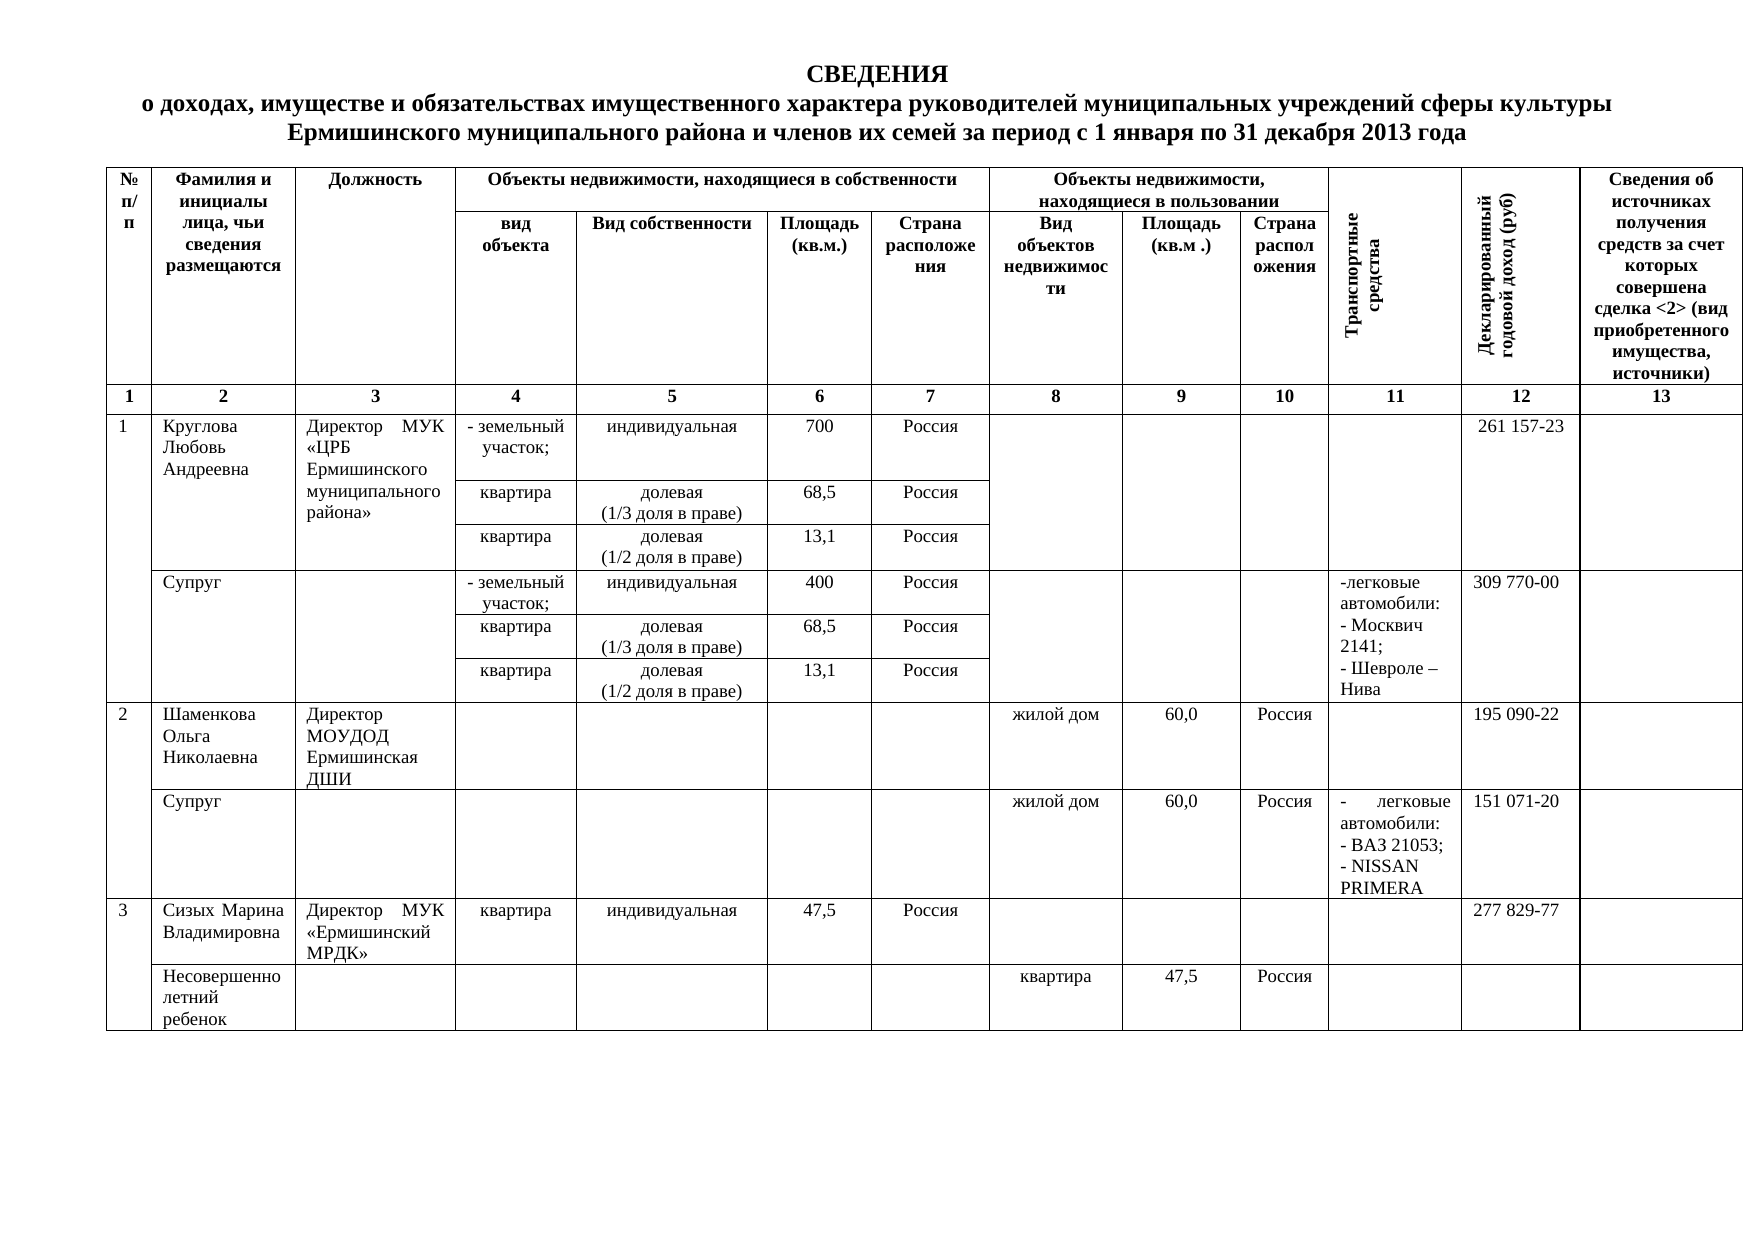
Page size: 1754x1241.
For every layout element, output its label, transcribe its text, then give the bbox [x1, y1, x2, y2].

table_cell Россия [1241, 790, 1328, 898]
table_cell Россия [872, 899, 989, 964]
table_cell долевая (1/3 доля в праве) [577, 615, 767, 658]
table_cell - легковые автомобили: - ВАЗ 21053; - NISSAN PRIMERA [1329, 790, 1461, 898]
table_cell 700 [768, 415, 871, 479]
table_cell [1581, 899, 1742, 964]
table_cell 195 090-22 [1462, 703, 1579, 789]
table_cell 13,1 [768, 525, 871, 569]
table_cell Россия [872, 481, 989, 524]
table_cell Россия [872, 659, 989, 702]
table_cell [1123, 571, 1240, 702]
table_cell Площадь (кв.м .) [1123, 212, 1240, 383]
table_cell [768, 790, 871, 898]
table_cell квартира [456, 615, 576, 658]
table_cell [577, 965, 767, 1029]
table_cell квартира [456, 899, 576, 964]
table_cell 68,5 [768, 615, 871, 658]
table_cell [1329, 703, 1461, 789]
table_cell 261 157-23 [1462, 415, 1579, 569]
table_cell Директор МУК «Ермишинский МРДК» [296, 899, 455, 964]
table_cell долевая (1/3 доля в праве) [577, 481, 767, 524]
table_cell 9 [1123, 385, 1240, 414]
table_cell Страна расположения [1241, 212, 1328, 383]
table_cell [1329, 965, 1461, 1029]
table_cell 1 [107, 385, 151, 414]
table_cell 3 [296, 385, 455, 414]
table_cell жилой дом [990, 703, 1122, 789]
table_cell [768, 703, 871, 789]
table_cell Россия [1241, 703, 1328, 789]
table_cell 5 [577, 385, 767, 414]
table_cell Россия [872, 571, 989, 614]
table_cell долевая (1/2 доля в праве) [577, 659, 767, 702]
table_cell жилой дом [990, 790, 1122, 898]
table_header Транспортные средства [1329, 168, 1461, 383]
table_header Сведения об источниках получения средств за счет которых совершена сделка <2> (вид приобретенного имущества, источники) [1581, 168, 1742, 383]
table_cell Площадь (кв.м.) [768, 212, 871, 383]
table_cell [577, 790, 767, 898]
table_cell [1581, 571, 1742, 702]
table_cell Директор МУК «ЦРБ Ермишинского муниципального района» [296, 415, 455, 569]
table_cell 11 [1329, 385, 1461, 414]
table_cell [296, 571, 455, 702]
table_cell 6 [768, 385, 871, 414]
table_cell 309 770-00 [1462, 571, 1579, 702]
table_cell 8 [990, 385, 1122, 414]
table_cell - земельный участок; [456, 571, 576, 614]
table_cell Директор МОУДОД Ермишинская ДШИ [296, 703, 455, 789]
table_cell Россия [872, 415, 989, 479]
table_cell [872, 790, 989, 898]
table_cell 13,1 [768, 659, 871, 702]
table_cell 60,0 [1123, 790, 1240, 898]
table_cell 3 [107, 899, 151, 1029]
table_header Объекты недвижимости, находящиеся в собственности [456, 168, 989, 211]
table_cell 47,5 [1123, 965, 1240, 1029]
table_cell Сизых Марина Владимировна [152, 899, 295, 964]
table_cell Супруг [152, 790, 295, 898]
table_cell индивидуальная [577, 899, 767, 964]
table_cell [1241, 571, 1328, 702]
table_cell 7 [872, 385, 989, 414]
table_cell 60,0 [1123, 703, 1240, 789]
table_cell индивидуальная [577, 415, 767, 479]
table_cell 13 [1581, 385, 1742, 414]
table_cell [872, 965, 989, 1029]
table_cell [1329, 899, 1461, 964]
table_cell [1241, 415, 1328, 569]
table_cell 277 829-77 [1462, 899, 1579, 964]
table_cell 47,5 [768, 899, 871, 964]
table_cell [990, 571, 1122, 702]
table_cell вид объекта [456, 212, 576, 383]
table_header Фамилия и инициалы лица, чьи сведения размещаются [152, 168, 295, 383]
table_cell 151 071-20 [1462, 790, 1579, 898]
table_cell Россия [1241, 965, 1328, 1029]
table_cell квартира [456, 659, 576, 702]
table_cell Несовершеннолетний ребенок [152, 965, 295, 1029]
table_cell [1581, 415, 1742, 569]
table_header № п/п [107, 168, 151, 383]
table_cell [1123, 899, 1240, 964]
table_cell [296, 790, 455, 898]
table_cell 12 [1462, 385, 1579, 414]
table_cell [1581, 790, 1742, 898]
table_cell [1123, 415, 1240, 569]
table_cell 68,5 [768, 481, 871, 524]
table_cell индивидуальная [577, 571, 767, 614]
table_cell [456, 703, 576, 789]
table_cell [1581, 965, 1742, 1029]
table_cell Россия [872, 525, 989, 569]
table_cell [1329, 415, 1461, 569]
text о доходах, имуществе и обязательствах имущественного характера руководителей муниципальных учреждений сферы культуры [118, 88, 1636, 117]
table_cell Вид собственности [577, 212, 767, 383]
table_cell 1 [107, 415, 151, 702]
table_cell долевая (1/2 доля в праве) [577, 525, 767, 569]
table_cell [1241, 899, 1328, 964]
table_header Объекты недвижимости, находящиеся в пользовании [990, 168, 1328, 211]
table_cell 4 [456, 385, 576, 414]
table_cell [456, 965, 576, 1029]
table_cell [990, 415, 1122, 569]
table_cell 2 [152, 385, 295, 414]
table_cell Супруг [152, 571, 295, 702]
table_cell [296, 965, 455, 1029]
table_cell Круглова Любовь Андреевна [152, 415, 295, 569]
table_cell [1581, 703, 1742, 789]
table_cell 400 [768, 571, 871, 614]
table_cell Страна расположения [872, 212, 989, 383]
table_cell квартира [456, 481, 576, 524]
table_cell Вид объектов недвижимости [990, 212, 1122, 383]
table_header Декларированный годовой доход (руб) [1462, 168, 1579, 383]
table_cell - земельный участок; [456, 415, 576, 479]
text Ермишинского муниципального района и членов их семей за период с 1 января по 31 декабря 2013 года [118, 117, 1636, 145]
table_cell Шаменкова Ольга Николаевна [152, 703, 295, 789]
table_header Должность [296, 168, 455, 383]
table_cell -легковые автомобили: - Москвич 2141; - Шевроле –Нива [1329, 571, 1461, 702]
table_cell [456, 790, 576, 898]
table_cell 10 [1241, 385, 1328, 414]
table_cell [577, 703, 767, 789]
table_cell [990, 899, 1122, 964]
table_cell [872, 703, 989, 789]
table_cell квартира [990, 965, 1122, 1029]
table_cell [1462, 965, 1579, 1029]
table_cell 2 [107, 703, 151, 898]
table_cell квартира [456, 525, 576, 569]
text СВЕДЕНИЯ [118, 59, 1636, 88]
table_cell [768, 965, 871, 1029]
table_cell Россия [872, 615, 989, 658]
